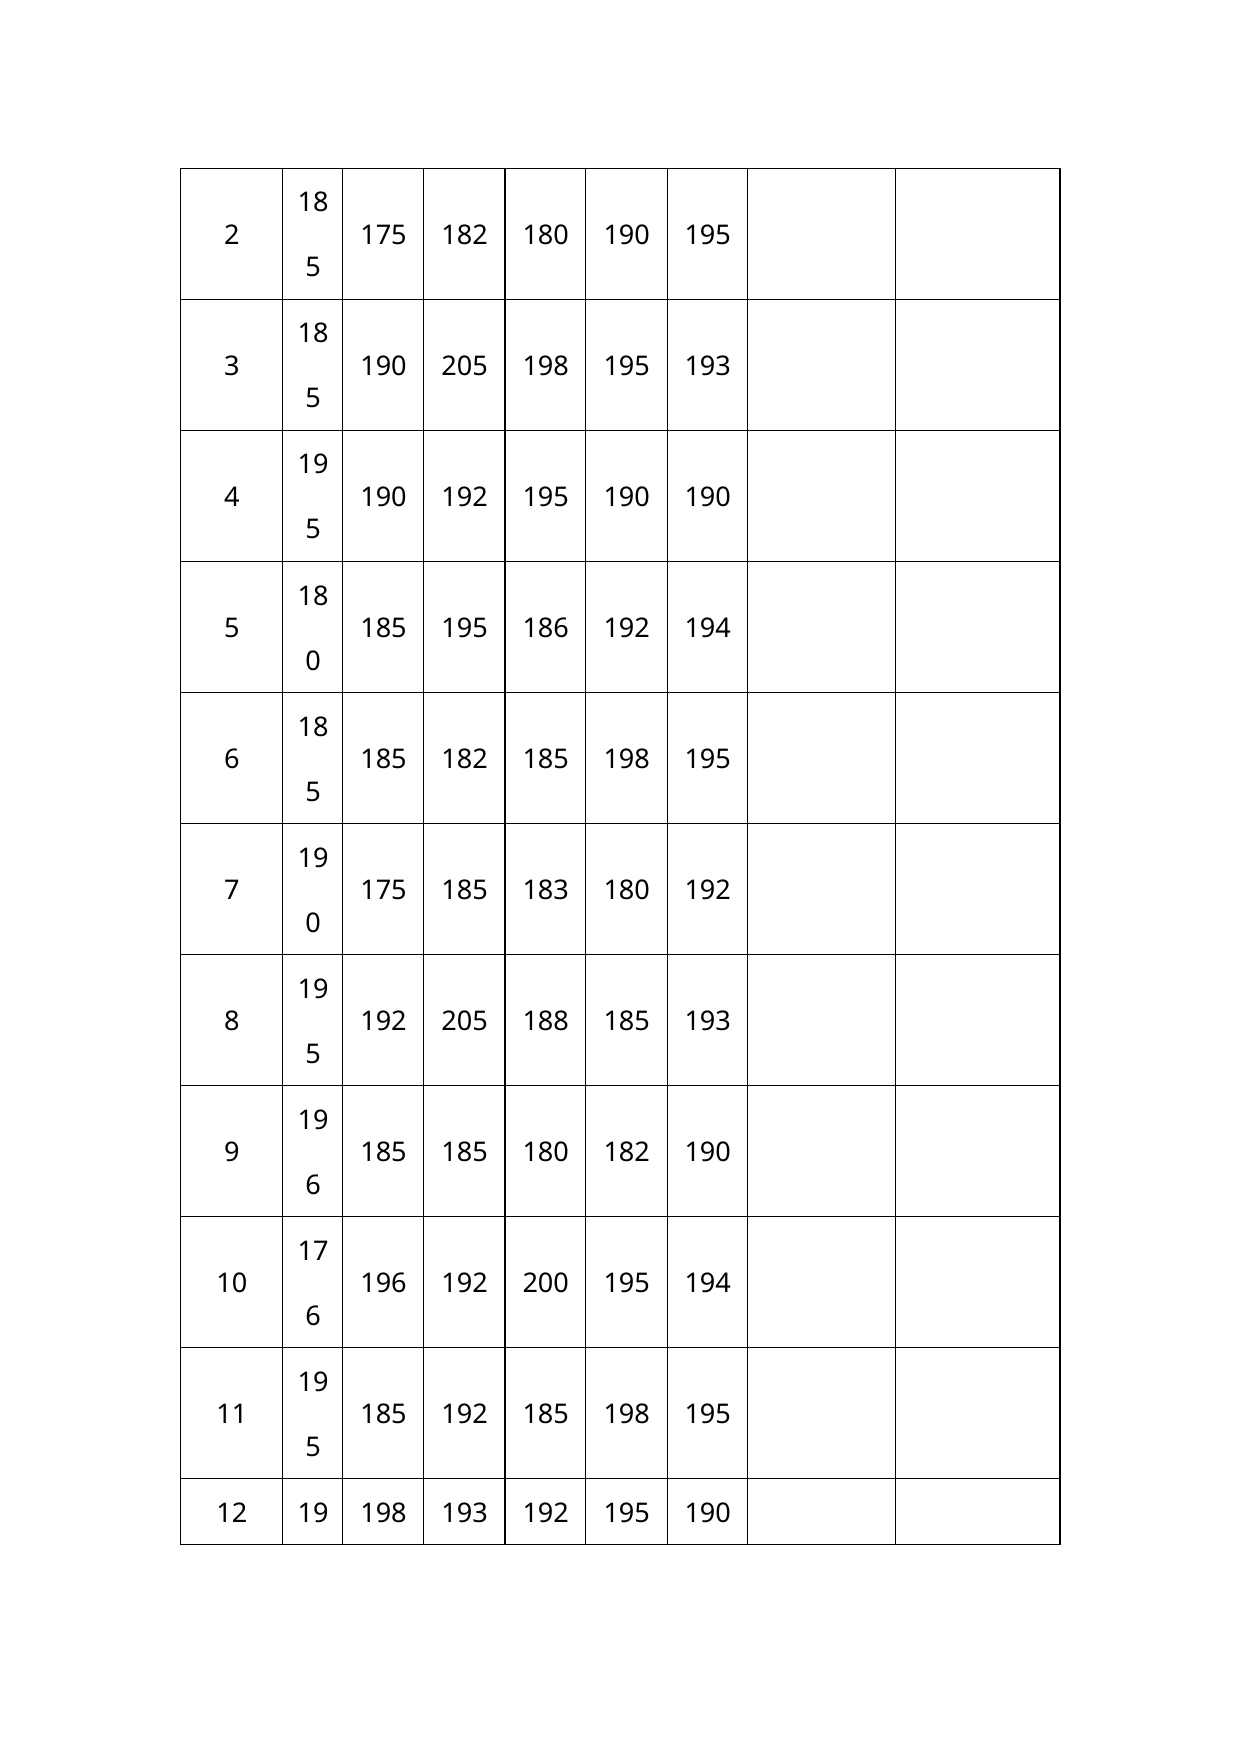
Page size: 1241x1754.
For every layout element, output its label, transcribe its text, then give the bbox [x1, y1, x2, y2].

table_cell [896, 1086, 1059, 1216]
table_cell 192 [506, 1479, 585, 1544]
table_cell [896, 693, 1059, 823]
table_cell 192 [668, 824, 747, 954]
table_cell [748, 1086, 895, 1216]
table_cell 195 [283, 1479, 342, 1544]
table_cell 185 [343, 1086, 423, 1216]
table_cell 190 [283, 824, 342, 954]
table_cell 200 [506, 1217, 585, 1347]
table_cell [748, 1479, 895, 1544]
table_cell [748, 562, 895, 692]
table_cell 190 [343, 431, 423, 561]
table_cell 192 [424, 431, 504, 561]
table_cell 195 [283, 1348, 342, 1478]
table_cell 188 [506, 955, 585, 1085]
table_cell 190 [668, 431, 747, 561]
table_cell 176 [283, 1217, 342, 1347]
table_cell 175 [343, 824, 423, 954]
table_cell 195 [506, 431, 585, 561]
table_cell 195 [283, 431, 342, 561]
table_cell 185 [506, 1348, 585, 1478]
table_cell 185 [343, 693, 423, 823]
table_cell [748, 824, 895, 954]
table_cell 183 [506, 824, 585, 954]
table_cell 198 [586, 693, 667, 823]
table_cell [896, 955, 1059, 1085]
table_cell [748, 693, 895, 823]
table_cell 195 [668, 169, 747, 299]
table_cell 198 [506, 300, 585, 430]
table_cell 185 [343, 562, 423, 692]
table_cell [896, 824, 1059, 954]
table_cell 192 [424, 1217, 504, 1347]
table_cell 7 [181, 824, 282, 954]
table_cell 180 [283, 562, 342, 692]
table_cell [896, 1217, 1059, 1347]
table_cell 12 [181, 1479, 282, 1544]
table_cell 192 [424, 1348, 504, 1478]
table_cell 175 [343, 169, 423, 299]
table_cell 182 [424, 169, 504, 299]
table_cell 2 [181, 169, 282, 299]
table_cell 193 [668, 955, 747, 1085]
table_cell 185 [424, 1086, 504, 1216]
table_cell 5 [181, 562, 282, 692]
table_cell 186 [506, 562, 585, 692]
table_cell 195 [283, 955, 342, 1085]
table_cell 195 [586, 300, 667, 430]
table_cell [896, 1479, 1059, 1544]
table_cell 185 [343, 1348, 423, 1478]
table_cell 198 [586, 1348, 667, 1478]
table_cell 190 [343, 300, 423, 430]
table_cell [896, 300, 1059, 430]
table_cell 195 [668, 1348, 747, 1478]
table_cell 194 [668, 1217, 747, 1347]
table_cell 185 [283, 169, 342, 299]
table_cell [896, 1348, 1059, 1478]
table_cell 190 [668, 1086, 747, 1216]
table_cell 3 [181, 300, 282, 430]
table_cell [748, 1348, 895, 1478]
table_cell 11 [181, 1348, 282, 1478]
table_cell 194 [668, 562, 747, 692]
table_cell 195 [586, 1479, 667, 1544]
table_cell 198 [343, 1479, 423, 1544]
table_cell 190 [586, 431, 667, 561]
table_cell 185 [586, 955, 667, 1085]
table_cell 185 [283, 693, 342, 823]
table_cell 8 [181, 955, 282, 1085]
table_cell [748, 169, 895, 299]
table_cell 185 [283, 300, 342, 430]
table_cell 182 [424, 693, 504, 823]
table_cell 182 [586, 1086, 667, 1216]
table_cell 4 [181, 431, 282, 561]
table_cell [748, 300, 895, 430]
table_cell 192 [586, 562, 667, 692]
table_cell 195 [424, 562, 504, 692]
table_cell 10 [181, 1217, 282, 1347]
table_cell [748, 431, 895, 561]
table_cell [896, 169, 1059, 299]
table_cell [748, 1217, 895, 1347]
table_cell 180 [506, 1086, 585, 1216]
table_cell 193 [424, 1479, 504, 1544]
table_cell 185 [506, 693, 585, 823]
table_cell 190 [586, 169, 667, 299]
table_cell 6 [181, 693, 282, 823]
table_cell [896, 431, 1059, 561]
table_cell 195 [668, 693, 747, 823]
table_cell 205 [424, 300, 504, 430]
table_cell 196 [343, 1217, 423, 1347]
table_cell 196 [283, 1086, 342, 1216]
table_cell [748, 955, 895, 1085]
table_cell 192 [343, 955, 423, 1085]
table_cell [896, 562, 1059, 692]
table_cell 190 [668, 1479, 747, 1544]
table_cell 193 [668, 300, 747, 430]
table_cell 205 [424, 955, 504, 1085]
table_cell 180 [586, 824, 667, 954]
table_cell 185 [424, 824, 504, 954]
table_cell 180 [506, 169, 585, 299]
table_cell 9 [181, 1086, 282, 1216]
table_cell 195 [586, 1217, 667, 1347]
